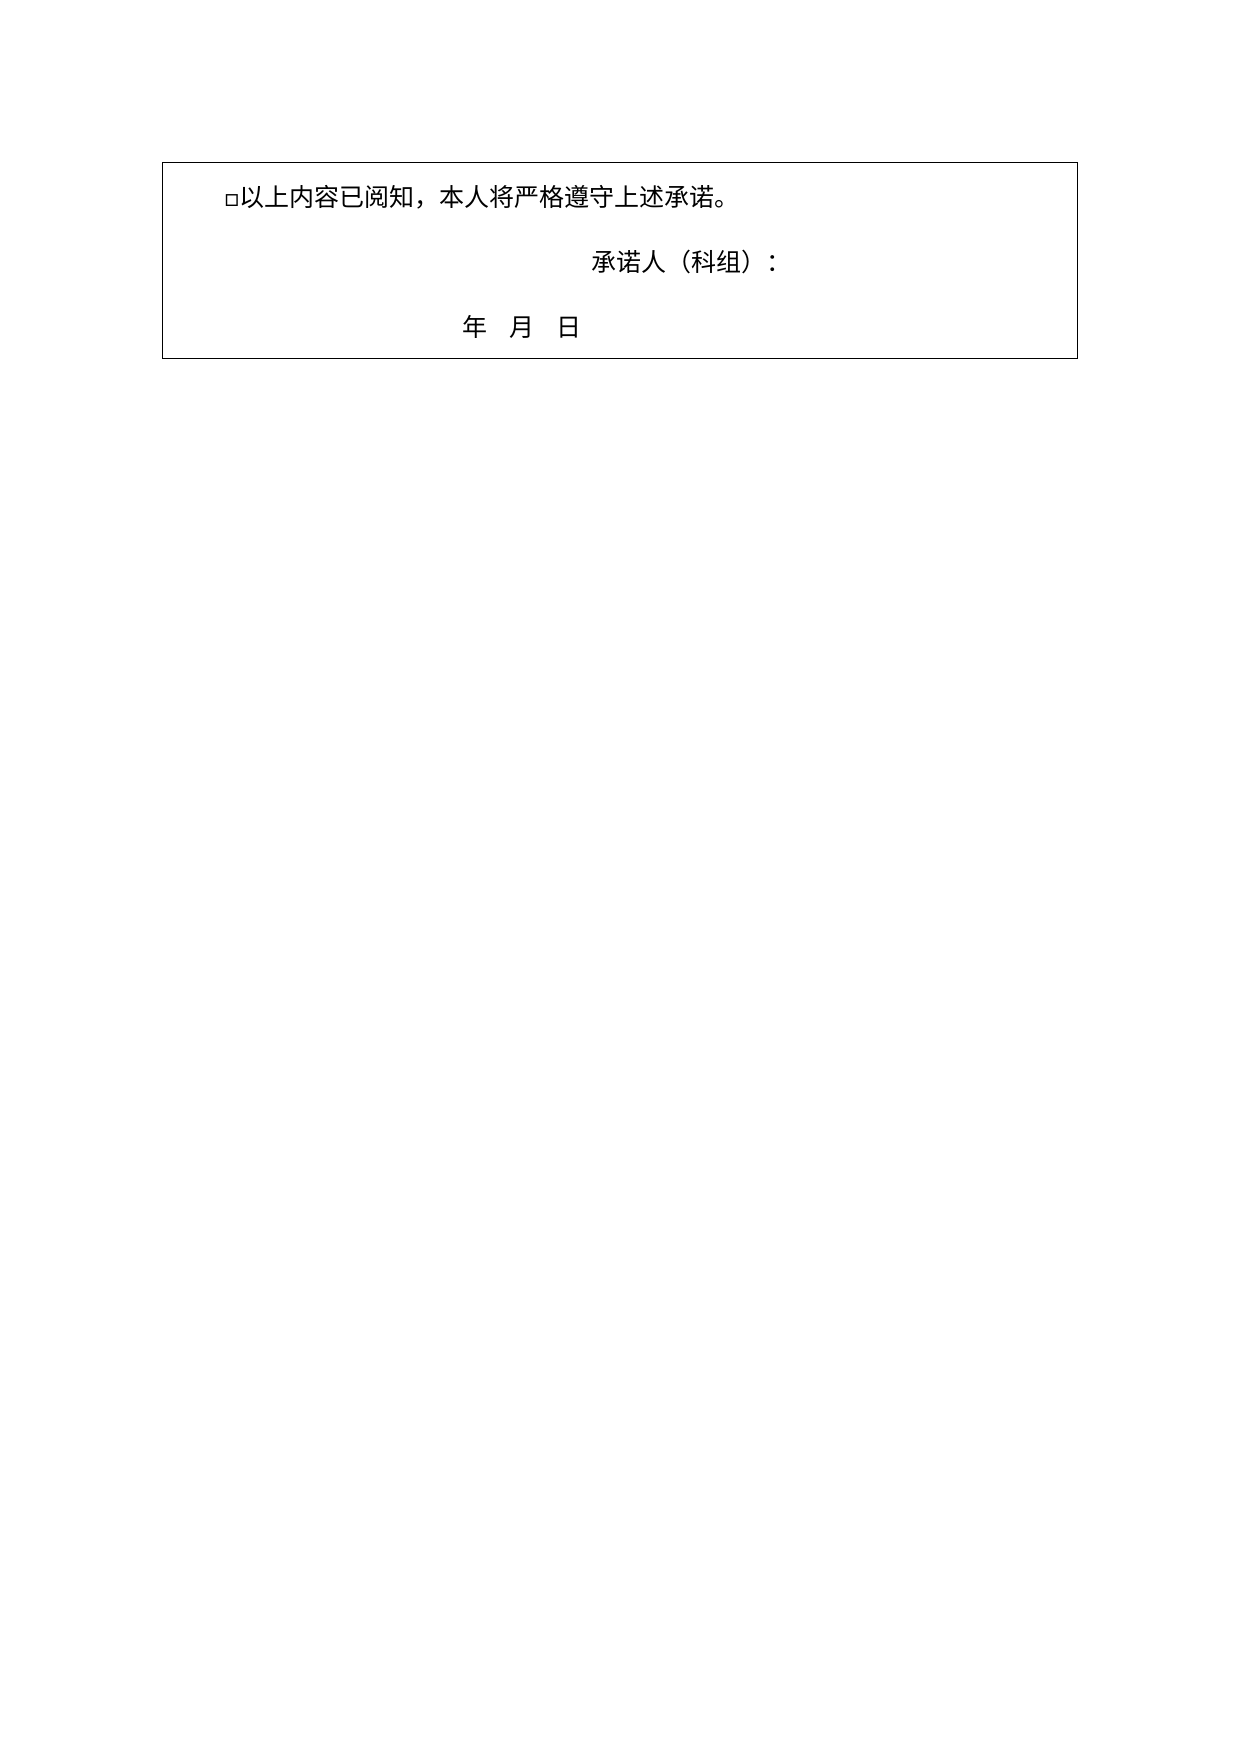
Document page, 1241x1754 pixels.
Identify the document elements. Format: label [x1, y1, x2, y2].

table_cell [163, 163, 1077, 358]
